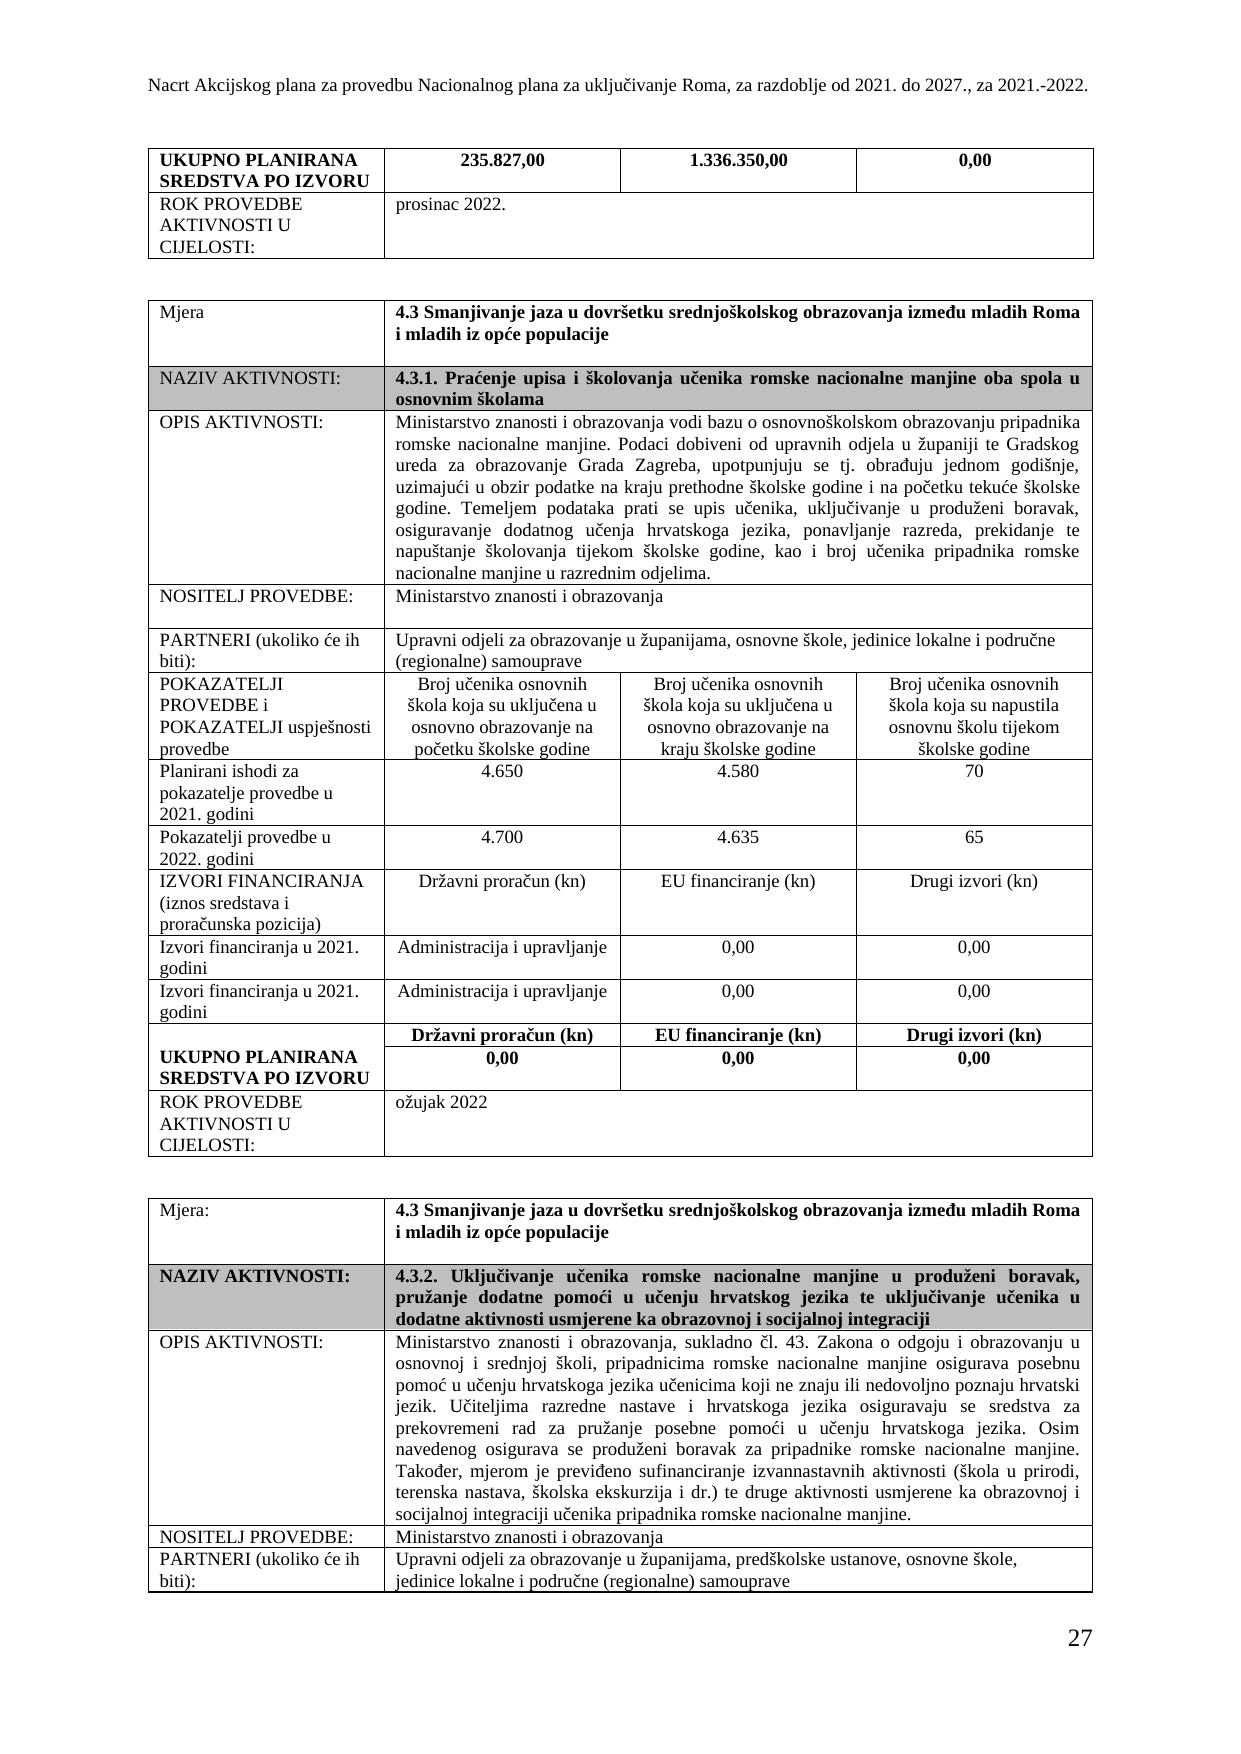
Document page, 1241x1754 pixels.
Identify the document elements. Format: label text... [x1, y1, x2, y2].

table_cell Broj učenika osnovnih škola koja su napustila osnovnu školu tijekom školske godine [857, 673, 1092, 759]
table_cell 4.580 [621, 760, 856, 825]
table_cell EU financiranje (kn) [621, 870, 856, 935]
table_cell 0,00 [621, 980, 856, 1023]
table_cell 4.635 [621, 826, 856, 869]
table_cell 0,00 [621, 936, 856, 979]
table_cell EU financiranje (kn) [621, 1024, 856, 1046]
table_cell 4.3.2. Uključivanje učenika romske nacionalne manjine u produženi boravak, pružanje dodatne pomoći u učenju hrvatskog jezika te uključivanje učenika u dodatne aktivnosti usmjerene ka obrazovnoj i socijalnoj integraciji [385, 1265, 1092, 1329]
table_cell 235.827,00 [385, 149, 620, 192]
table_cell Izvori financiranja u 2021. godini [149, 936, 384, 979]
table_cell NOSITELJ PROVEDBE: [149, 585, 384, 628]
table_cell Izvori financiranja u 2021. godini [149, 980, 384, 1023]
table_cell prosinac 2022. [385, 193, 1093, 257]
table_cell Administracija i upravljanje [385, 980, 620, 1023]
table_cell Državni proračun (kn) [385, 1024, 620, 1046]
table_cell 70 [857, 760, 1092, 825]
table_cell UKUPNO PLANIRANA SREDSTVA PO IZVORU [149, 1024, 384, 1090]
table_cell OPIS AKTIVNOSTI: [149, 411, 384, 583]
table_cell Broj učenika osnovnih škola koja su uključena u osnovno obrazovanje na početku školske godine [385, 673, 620, 759]
table_header 4.3 Smanjivanje jaza u dovršetku srednjoškolskog obrazovanja između mladih Roma i mladih iz opće populacije [385, 1199, 1092, 1264]
table_cell NAZIV AKTIVNOSTI: [149, 367, 384, 410]
table_cell ROK PROVEDBE AKTIVNOSTI U CIJELOSTI: [149, 1091, 384, 1156]
table_header Mjera [149, 301, 384, 366]
table_cell ožujak 2022 [385, 1091, 1092, 1156]
table_cell Drugi izvori (kn) [857, 1024, 1092, 1046]
table_cell Državni proračun (kn) [385, 870, 620, 935]
table_cell PARTNERI (ukoliko će ih biti): [149, 1548, 384, 1591]
table_header Mjera: [149, 1199, 384, 1264]
table_cell 0,00 [857, 1047, 1092, 1090]
table_cell 0,00 [857, 980, 1092, 1023]
table_cell 4.700 [385, 826, 620, 869]
table_cell Ministarstvo znanosti i obrazovanja, sukladno čl. 43. Zakona o odgoju i obrazovanju u osnovnoj i srednjoj školi, pripadnicima romske nacionalne manjine osigurava posebnu pomoć u učenju hrvatskoga jezika učenicima koji ne znaju ili nedovoljno poznaju hrvatski jezik. Učiteljima razredne nastave i hrvatskoga jezika osiguravaju se sredstva za prekovremeni rad za pružanje posebne pomoći u učenju hrvatskoga jezika. Osim navedenog osigurava se produženi boravak za pripadnike romske nacionalne manjine. Također, mjerom je previđeno sufinanciranje izvannastavnih aktivnosti (škola u prirodi, terenska nastava, školska ekskurzija i dr.) te druge aktivnosti usmjerene ka obrazovnoj i socijalnoj integraciji učenika pripadnika romske nacionalne manjine. [385, 1331, 1092, 1524]
table_cell 0,00 [857, 936, 1092, 979]
table_cell ROK PROVEDBE AKTIVNOSTI U CIJELOSTI: [149, 193, 384, 257]
table_cell Ministarstvo znanosti i obrazovanja [385, 585, 1092, 628]
table_cell 4.3.1. Praćenje upisa i školovanja učenika romske nacionalne manjine oba spola u osnovnim školama [385, 367, 1092, 410]
table_cell 0,00 [621, 1047, 856, 1090]
table_cell IZVORI FINANCIRANJA (iznos sredstava i proračunska pozicija) [149, 870, 384, 935]
table_cell 4.650 [385, 760, 620, 825]
table_header 4.3 Smanjivanje jaza u dovršetku srednjoškolskog obrazovanja između mladih Roma i mladih iz opće populacije [385, 301, 1092, 366]
table_cell NOSITELJ PROVEDBE: [149, 1526, 384, 1547]
table_cell Planirani ishodi za pokazatelje provedbe u 2021. godini [149, 760, 384, 825]
table_cell Broj učenika osnovnih škola koja su uključena u osnovno obrazovanje na kraju školske godine [621, 673, 856, 759]
table_cell Ministarstvo znanosti i obrazovanja vodi bazu o osnovnoškolskom obrazovanju pripadnika romske nacionalne manjine. Podaci dobiveni od upravnih odjela u županiji te Gradskog ureda za obrazovanje Grada Zagreba, upotpunjuju se tj. obrađuju jednom godišnje, uzimajući u obzir podatke na kraju prethodne školske godine i na početku tekuće školske godine. Temeljem podataka prati se upis učenika, uključivanje u produženi boravak, osiguravanje dodatnog učenja hrvatskoga jezika, ponavljanje razreda, prekidanje te napuštanje školovanja tijekom školske godine, kao i broj učenika pripadnika romske nacionalne manjine u razrednim odjelima. [385, 411, 1092, 583]
table_cell PARTNERI (ukoliko će ih biti): [149, 629, 384, 672]
table_cell NAZIV AKTIVNOSTI: [149, 1265, 384, 1329]
table_cell 1.336.350,00 [621, 149, 856, 192]
table_cell Upravni odjeli za obrazovanje u županijama, predškolske ustanove, osnovne škole, jedinice lokalne i područne (regionalne) samouprave [385, 1548, 1092, 1591]
table_cell 65 [857, 826, 1092, 869]
table_cell Ministarstvo znanosti i obrazovanja [385, 1526, 1092, 1547]
table_cell 0,00 [385, 1047, 620, 1090]
table_cell OPIS AKTIVNOSTI: [149, 1331, 384, 1524]
table_cell 0,00 [857, 149, 1093, 192]
table_cell Upravni odjeli za obrazovanje u županijama, osnovne škole, jedinice lokalne i područne (regionalne) samouprave [385, 629, 1092, 672]
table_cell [149, 149, 384, 192]
table_cell Pokazatelji provedbe u 2022. godini [149, 826, 384, 869]
table_cell Drugi izvori (kn) [857, 870, 1092, 935]
table_cell Administracija i upravljanje [385, 936, 620, 979]
table_cell POKAZATELJI PROVEDBE i POKAZATELJI uspješnosti provedbe [149, 673, 384, 759]
